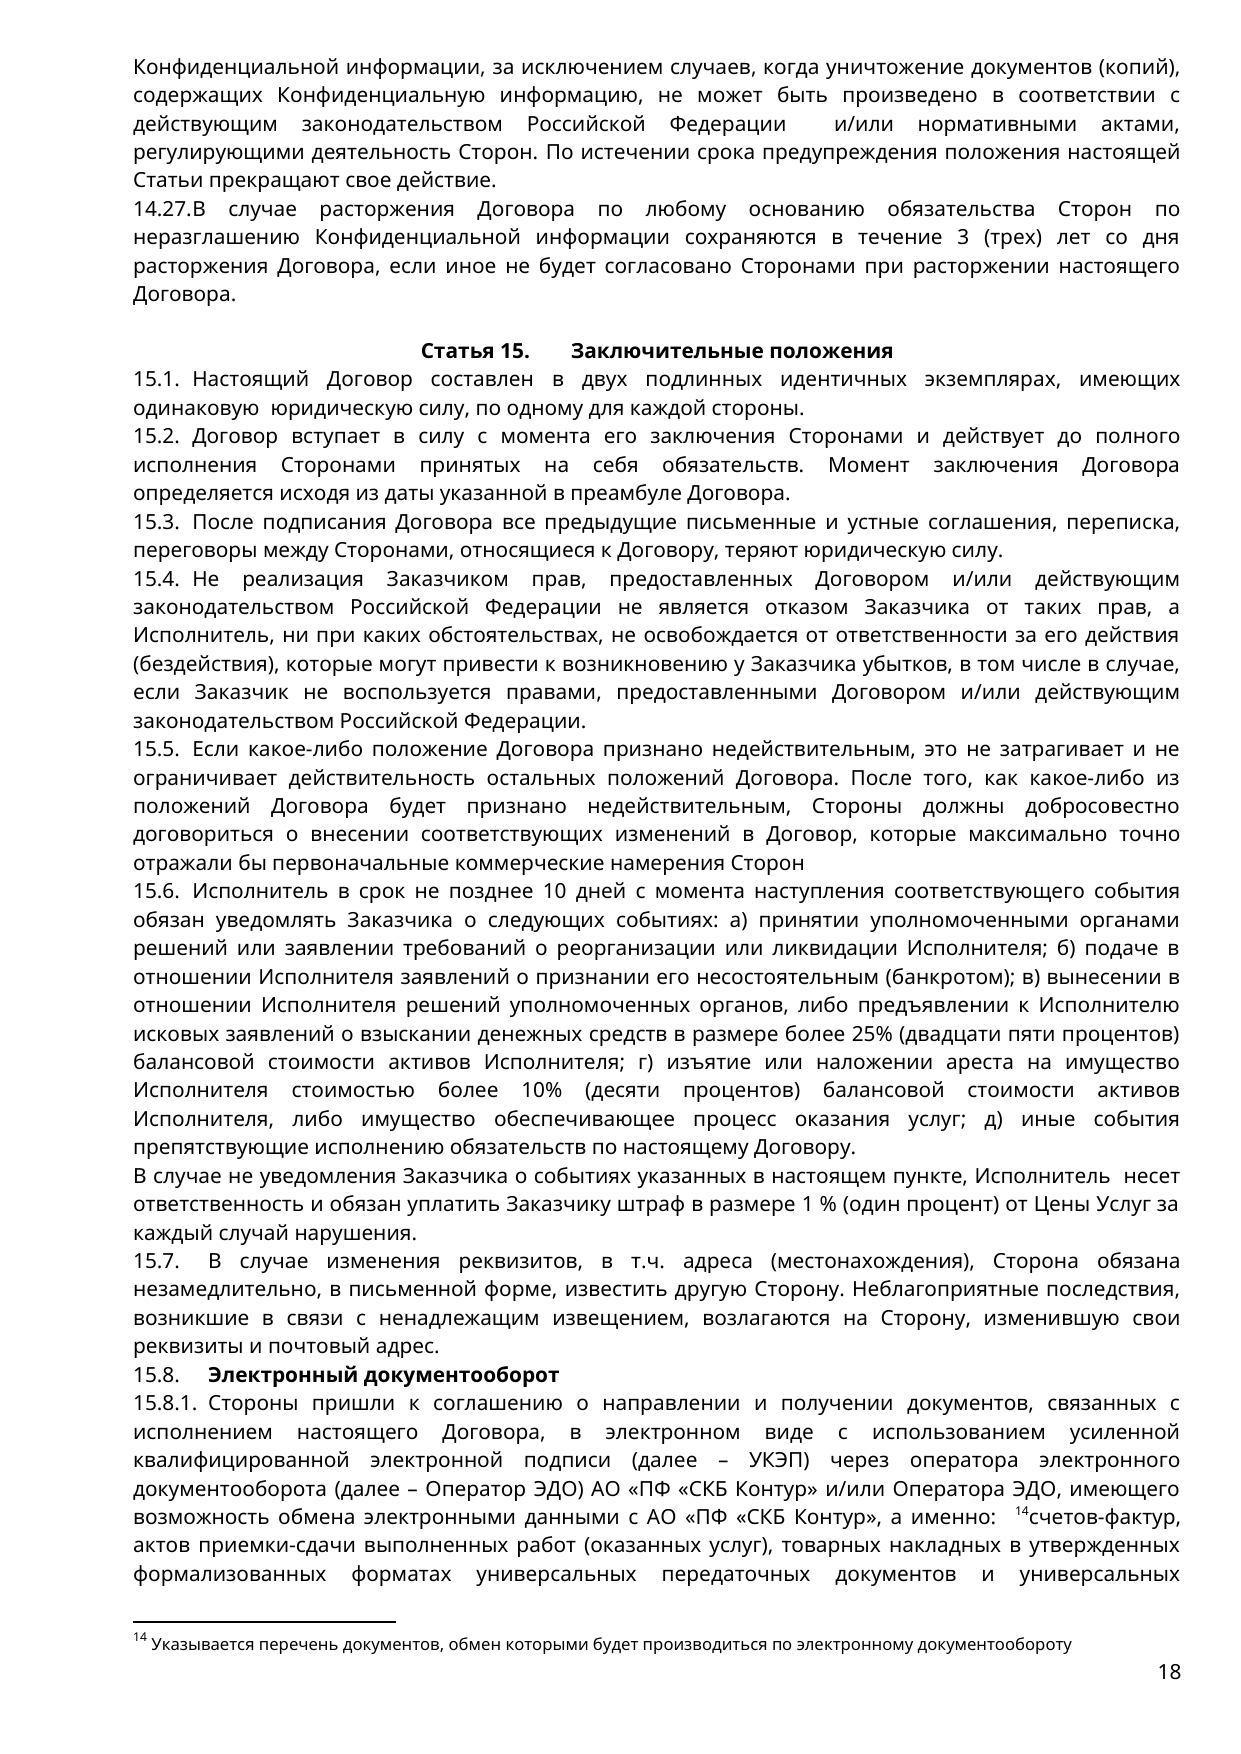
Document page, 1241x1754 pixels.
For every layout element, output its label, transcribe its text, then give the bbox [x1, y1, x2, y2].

list Электронный документооборот [133, 1360, 1181, 1388]
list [133, 52, 1181, 194]
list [133, 1388, 1181, 1587]
list Договор вступает в силу с момента его заключения Сторонами и действует до полного исполнения Сторонами принятых на себя обязательств. Момент заключения Договора определяется исходя из даты указанной в преамбуле Договора. [133, 421, 1181, 507]
subtitle Заключительные положения [133, 336, 1181, 364]
list Исполнитель в срок не позднее 10 дней с момента наступления соответствующего события обязан уведомлять Заказчика о следующих событиях: а) принятии уполномоченными органами решений или заявлении требований о реорганизации или ликвидации Исполнителя; б) подаче в отношении Исполнителя заявлений о признании его несостоятельным (банкротом); в) вынесении в отношении Исполнителя решений уполномоченных органов, либо предъявлении к Исполнителю исковых заявлений о взыскании денежных средств в размере более 25% (двадцати пяти процентов) балансовой стоимости активов Исполнителя; г) изъятие или наложении ареста на имущество Исполнителя стоимостью более 10% (десяти процентов) балансовой стоимости активов Исполнителя, либо имущество обеспечивающее процесс оказания услуг; д) иные события препятствующие исполнению обязательств по настоящему Договору. [133, 876, 1181, 1161]
list В случае изменения реквизитов, в т.ч. адреса (местонахождения), Сторона обязана незамедлительно, в письменной форме, известить другую Сторону. Неблагоприятные последствия, возникшие в связи с ненадлежащим извещением, возлагаются на Сторону, изменившую свои реквизиты и почтовый адрес. [133, 1246, 1181, 1360]
list Если какое-либо положение Договора признано недействительным, это не затрагивает и не ограничивает действительность остальных положений Договора. После того, как какое-либо из положений Договора будет признано недействительным, Стороны должны добросовестно договориться о внесении соответствующих изменений в Договор, которые максимально точно отражали бы первоначальные коммерческие намерения Сторон [133, 734, 1181, 876]
list После подписания Договора все предыдущие письменные и устные соглашения, переписка, переговоры между Сторонами, относящиеся к Договору, теряют юридическую силу. [133, 507, 1181, 564]
list В случае расторжения Договора по любому основанию обязательства Сторон по неразглашению Конфиденциальной информации сохраняются в течение 3 (трех) лет со дня расторжения Договора, если иное не будет согласовано Сторонами при расторжении настоящего Договора. [133, 194, 1181, 308]
list Настоящий Договор составлен в двух подлинных идентичных экземплярах, имеющих одинаковую юридическую силу, по одному для каждой стороны. [133, 364, 1181, 421]
list В случае не уведомления Заказчика о событиях указанных в настоящем пункте, Исполнитель несет ответственность и обязан уплатить Заказчику штраф в размере 1 % (один процент) от Цены Услуг за каждый случай нарушения. [133, 1161, 1181, 1246]
list Не реализация Заказчиком прав, предоставленных Договором и/или действующим законодательством Российской Федерации не является отказом Заказчика от таких прав, а Исполнитель, ни при каких обстоятельствах, не освобождается от ответственности за его действия (бездействия), которые могут привести к возникновению у Заказчика убытков, в том числе в случае, если Заказчик не воспользуется правами, предоставленными Договором и/или действующим законодательством Российской Федерации. [133, 564, 1181, 734]
